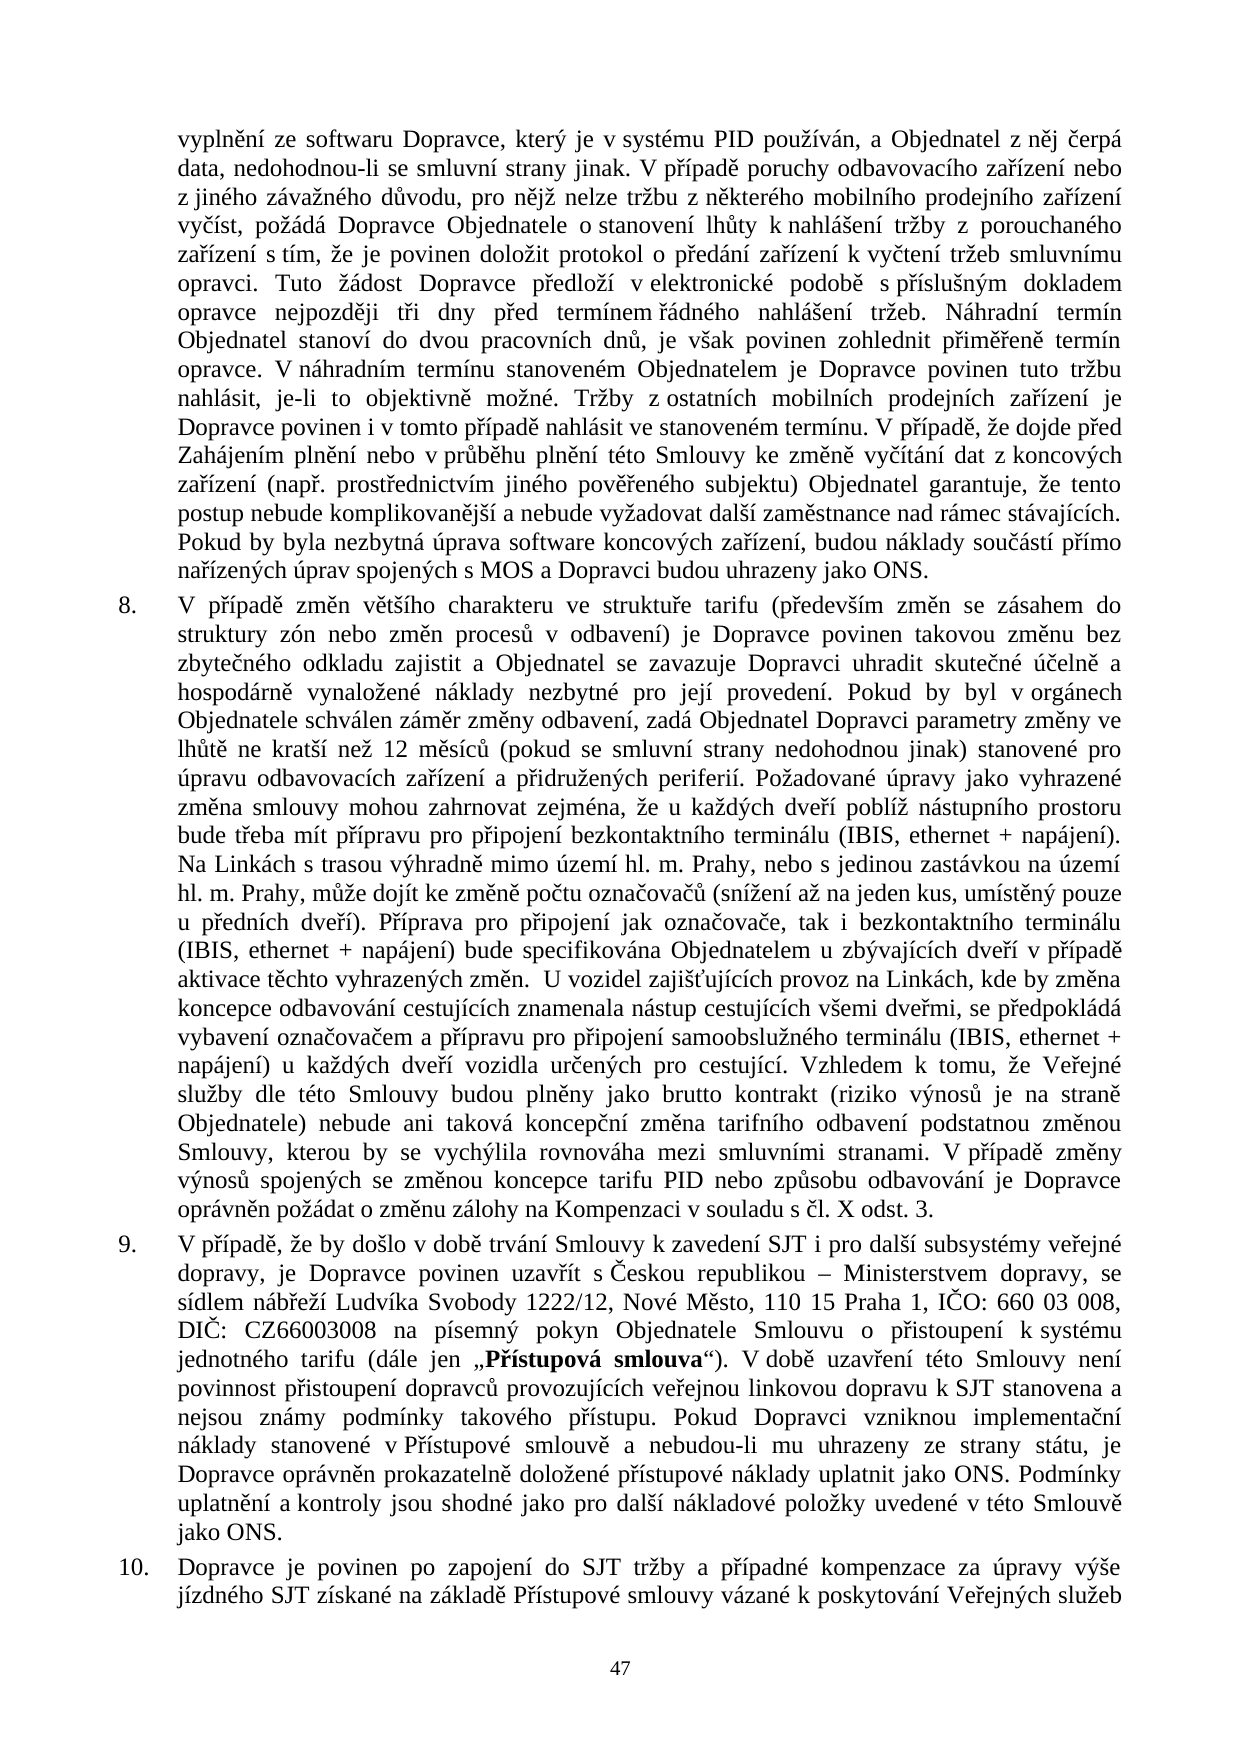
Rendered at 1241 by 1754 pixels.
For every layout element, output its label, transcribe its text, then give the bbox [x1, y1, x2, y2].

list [118, 1552, 1122, 1609]
list V případě, že by došlo v době trvání Smlouvy k zavedení SJT i pro další subsystémy veřejné dopravy, je Dopravce povinen uzavřít s Českou republikou – Ministerstvem dopravy, se sídlem nábřeží Ludvíka Svobody 1222/12, Nové Město, 110 15 Praha 1, IČO: 660 03 008, DIČ: CZ66003008 na písemný pokyn Objednatele Smlouvu o přistoupení k systému jednotného tarifu (dále jen „Přístupová smlouva“). V době uzavření této Smlouvy není povinnost přistoupení dopravců provozujících veřejnou linkovou dopravu k SJT stanovena a nejsou známy podmínky takového přístupu. Pokud Dopravci vzniknou implementační náklady stanovené v Přístupové smlouvě a nebudou-li mu uhrazeny ze strany státu, je Dopravce oprávněn prokazatelně doložené přístupové náklady uplatnit jako ONS. Podmínky uplatnění a kontroly jsou shodné jako pro další nákladové položky uvedené v této Smlouvě jako ONS. [118, 1229, 1122, 1545]
list V případě změn většího charakteru ve struktuře tarifu (především změn se zásahem do struktury zón nebo změn procesů v odbavení) je Dopravce povinen takovou změnu bez zbytečného odkladu zajistit a Objednatel se zavazuje Dopravci uhradit skutečné účelně a hospodárně vynaložené náklady nezbytné pro její provedení. Pokud by byl v orgánech Objednatele schválen záměr změny odbavení, zadá Objednatel Dopravci parametry změny ve lhůtě ne kratší než 12 měsíců (pokud se smluvní strany nedohodnou jinak) stanovené pro úpravu odbavovacích zařízení a přidružených periferií. Požadované úpravy jako vyhrazené změna smlouvy mohou zahrnovat zejména, že u každých dveří poblíž nástupního prostoru bude třeba mít přípravu pro připojení bezkontaktního terminálu (IBIS, ethernet + napájení). Na Linkách s trasou výhradně mimo území hl. m. Prahy, nebo s jedinou zastávkou na území hl. m. Prahy, může dojít ke změně počtu označovačů (snížení až na jeden kus, umístěný pouze u předních dveří). Příprava pro připojení jak označovače, tak i bezkontaktního terminálu (IBIS, ethernet + napájení) bude specifikována Objednatelem u zbývajících dveří v případě aktivace těchto vyhrazených změn. U vozidel zajišťujících provoz na Linkách, kde by změna koncepce odbavování cestujících znamenala nástup cestujících všemi dveřmi, se předpokládá vybavení označovačem a přípravu pro připojení samoobslužného terminálu (IBIS, ethernet + napájení) u každých dveří vozidla určených pro cestující. Vzhledem k tomu, že Veřejné služby dle této Smlouvy budou plněny jako brutto kontrakt (riziko výnosů je na straně Objednatele) nebude ani taková koncepční změna tarifního odbavení podstatnou změnou Smlouvy, kterou by se vychýlila rovnováha mezi smluvními stranami. V případě změny výnosů spojených se změnou koncepce tarifu PID nebo způsobu odbavování je Dopravce oprávněn požádat o změnu zálohy na Kompenzaci v souladu s čl. X odst. 3. [118, 590, 1122, 1223]
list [118, 124, 1122, 584]
